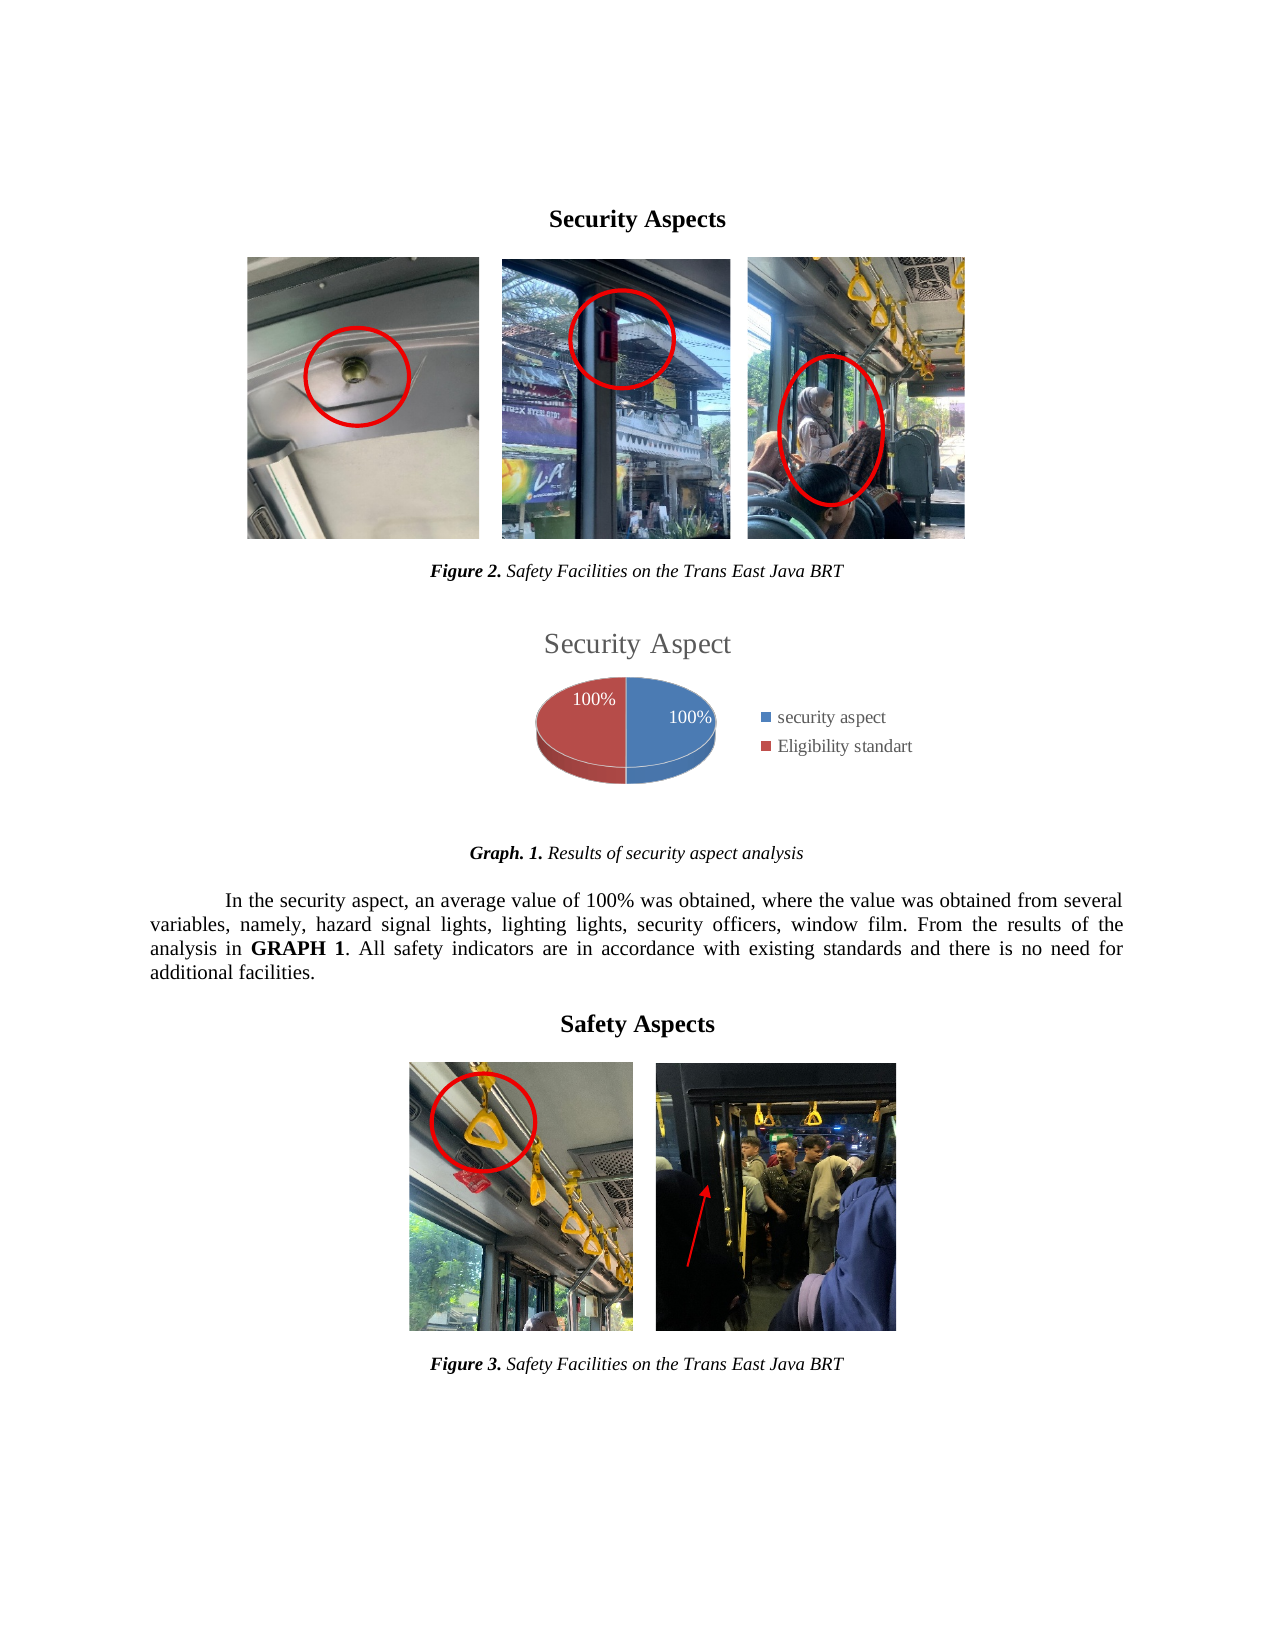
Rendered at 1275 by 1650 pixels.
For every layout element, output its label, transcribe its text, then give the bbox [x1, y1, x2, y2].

text In the security aspect, an average value of 100% was obtained, where the value was obtained from several variables, namely, hazard signal lights, lighting lights, security officers, window film. From the results of the analysis in GRAPH 1. All safety indicators are in accordance with existing standards and there is no need for additional facilities. [150, 888, 1125, 984]
text Figure 2. Safety Facilities on the Trans East Java BRT [150, 560, 1125, 582]
picture [655, 1063, 897, 1331]
text Security Aspects [150, 204, 1125, 232]
picture [409, 1062, 633, 1331]
picture [247, 257, 480, 539]
picture [747, 257, 965, 539]
picture [502, 259, 731, 539]
text Graph. 1. Results of security aspect analysis [150, 842, 1125, 863]
text Safety Aspects [150, 1009, 1125, 1038]
text Figure 3. Safety Facilities on the Trans East Java BRT [150, 1353, 1125, 1374]
